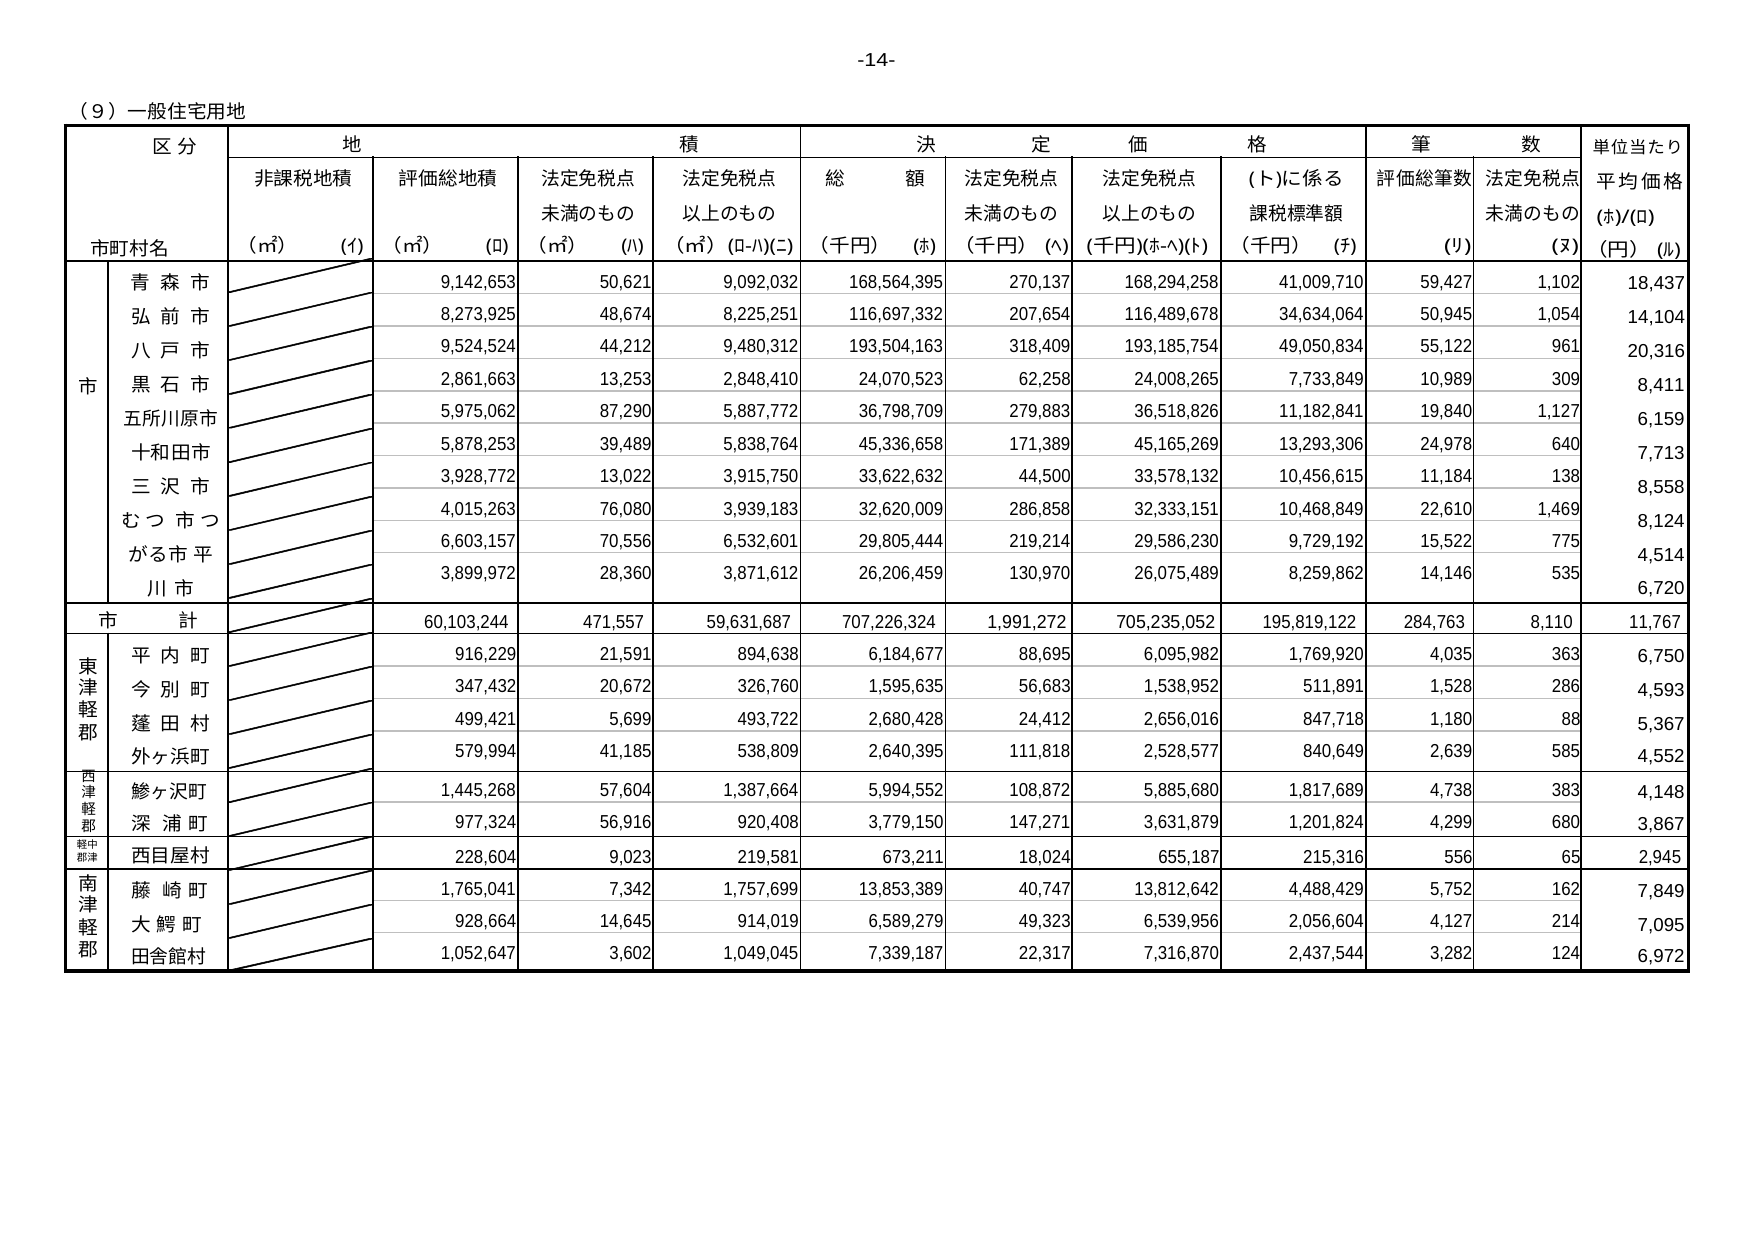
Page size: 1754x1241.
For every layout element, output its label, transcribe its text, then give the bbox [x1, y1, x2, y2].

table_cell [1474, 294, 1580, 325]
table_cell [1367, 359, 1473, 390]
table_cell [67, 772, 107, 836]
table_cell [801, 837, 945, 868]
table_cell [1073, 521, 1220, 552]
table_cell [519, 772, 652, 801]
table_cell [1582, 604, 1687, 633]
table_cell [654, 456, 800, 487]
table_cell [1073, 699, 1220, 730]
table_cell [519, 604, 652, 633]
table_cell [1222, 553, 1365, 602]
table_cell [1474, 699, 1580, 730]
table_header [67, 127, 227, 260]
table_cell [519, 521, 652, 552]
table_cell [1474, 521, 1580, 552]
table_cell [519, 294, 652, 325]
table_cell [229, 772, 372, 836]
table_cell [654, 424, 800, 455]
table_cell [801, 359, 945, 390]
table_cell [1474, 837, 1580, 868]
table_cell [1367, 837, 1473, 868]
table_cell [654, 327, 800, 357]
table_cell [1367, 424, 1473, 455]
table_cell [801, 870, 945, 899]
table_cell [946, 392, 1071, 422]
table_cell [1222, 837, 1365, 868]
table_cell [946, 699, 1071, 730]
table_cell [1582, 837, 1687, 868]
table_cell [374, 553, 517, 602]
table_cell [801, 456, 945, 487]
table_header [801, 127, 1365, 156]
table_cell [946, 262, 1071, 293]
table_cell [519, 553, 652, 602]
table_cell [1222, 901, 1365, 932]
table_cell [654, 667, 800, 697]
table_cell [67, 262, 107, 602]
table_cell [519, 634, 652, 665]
text （９）一般住宅用地 [69, 98, 1731, 123]
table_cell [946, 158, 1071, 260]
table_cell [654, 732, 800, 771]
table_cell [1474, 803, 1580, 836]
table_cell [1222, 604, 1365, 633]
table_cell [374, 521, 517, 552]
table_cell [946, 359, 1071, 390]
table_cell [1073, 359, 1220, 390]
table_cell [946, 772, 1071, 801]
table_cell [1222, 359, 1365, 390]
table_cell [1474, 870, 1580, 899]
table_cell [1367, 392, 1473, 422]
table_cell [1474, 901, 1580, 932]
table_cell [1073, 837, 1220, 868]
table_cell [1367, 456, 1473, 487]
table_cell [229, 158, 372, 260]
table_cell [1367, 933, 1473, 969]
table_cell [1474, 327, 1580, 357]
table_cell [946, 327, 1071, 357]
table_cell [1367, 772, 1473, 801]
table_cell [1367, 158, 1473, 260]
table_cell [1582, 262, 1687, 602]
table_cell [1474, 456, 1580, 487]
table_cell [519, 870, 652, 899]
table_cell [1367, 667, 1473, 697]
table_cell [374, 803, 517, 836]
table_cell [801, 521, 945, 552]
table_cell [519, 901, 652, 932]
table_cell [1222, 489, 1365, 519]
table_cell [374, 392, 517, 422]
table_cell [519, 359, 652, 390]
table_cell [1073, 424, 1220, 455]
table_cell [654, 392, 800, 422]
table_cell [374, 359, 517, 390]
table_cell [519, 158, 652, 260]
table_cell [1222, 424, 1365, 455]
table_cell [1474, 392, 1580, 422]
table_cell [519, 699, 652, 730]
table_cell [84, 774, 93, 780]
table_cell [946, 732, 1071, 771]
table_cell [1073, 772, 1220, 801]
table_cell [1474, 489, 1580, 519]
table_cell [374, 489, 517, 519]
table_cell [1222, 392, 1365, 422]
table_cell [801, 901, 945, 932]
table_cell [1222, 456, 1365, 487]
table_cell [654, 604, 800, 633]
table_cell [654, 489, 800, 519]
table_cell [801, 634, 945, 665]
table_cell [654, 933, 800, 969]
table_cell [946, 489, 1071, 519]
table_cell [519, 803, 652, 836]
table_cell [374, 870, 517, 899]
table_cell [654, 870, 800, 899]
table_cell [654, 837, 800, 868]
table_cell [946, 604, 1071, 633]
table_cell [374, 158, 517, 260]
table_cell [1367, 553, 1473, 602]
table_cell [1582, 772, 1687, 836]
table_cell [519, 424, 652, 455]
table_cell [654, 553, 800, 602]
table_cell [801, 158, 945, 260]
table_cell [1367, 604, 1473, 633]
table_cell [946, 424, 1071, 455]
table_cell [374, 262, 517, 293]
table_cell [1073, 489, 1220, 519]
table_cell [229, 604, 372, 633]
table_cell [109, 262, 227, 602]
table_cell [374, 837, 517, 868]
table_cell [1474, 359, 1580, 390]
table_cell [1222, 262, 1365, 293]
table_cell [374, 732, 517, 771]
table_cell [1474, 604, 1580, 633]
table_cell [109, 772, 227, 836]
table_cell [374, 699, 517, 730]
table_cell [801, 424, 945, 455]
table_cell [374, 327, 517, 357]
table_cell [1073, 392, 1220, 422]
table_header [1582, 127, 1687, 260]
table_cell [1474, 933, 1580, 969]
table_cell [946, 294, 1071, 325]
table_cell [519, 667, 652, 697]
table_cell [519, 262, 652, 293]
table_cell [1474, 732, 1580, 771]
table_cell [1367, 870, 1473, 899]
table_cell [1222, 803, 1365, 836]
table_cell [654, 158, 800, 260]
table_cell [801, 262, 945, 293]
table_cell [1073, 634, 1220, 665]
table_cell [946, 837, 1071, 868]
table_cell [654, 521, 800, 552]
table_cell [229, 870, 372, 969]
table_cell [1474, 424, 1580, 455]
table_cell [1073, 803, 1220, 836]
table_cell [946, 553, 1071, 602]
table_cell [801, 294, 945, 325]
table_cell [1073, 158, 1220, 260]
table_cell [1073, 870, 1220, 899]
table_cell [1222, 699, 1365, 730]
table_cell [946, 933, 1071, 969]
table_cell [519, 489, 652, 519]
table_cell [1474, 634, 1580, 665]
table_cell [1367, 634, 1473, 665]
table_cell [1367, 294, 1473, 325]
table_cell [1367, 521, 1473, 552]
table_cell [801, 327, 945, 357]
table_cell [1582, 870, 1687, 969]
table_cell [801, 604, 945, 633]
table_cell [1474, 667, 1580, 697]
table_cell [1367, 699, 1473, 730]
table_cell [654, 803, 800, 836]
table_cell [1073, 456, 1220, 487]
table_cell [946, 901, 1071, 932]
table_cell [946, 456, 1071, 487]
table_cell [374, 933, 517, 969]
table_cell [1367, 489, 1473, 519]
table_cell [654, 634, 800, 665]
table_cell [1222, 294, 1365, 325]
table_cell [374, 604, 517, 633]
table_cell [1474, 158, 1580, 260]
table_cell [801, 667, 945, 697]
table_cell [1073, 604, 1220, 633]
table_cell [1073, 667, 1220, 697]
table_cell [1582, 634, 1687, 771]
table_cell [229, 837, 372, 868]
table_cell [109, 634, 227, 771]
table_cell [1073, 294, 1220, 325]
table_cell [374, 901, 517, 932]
text -14- [362, 49, 1390, 70]
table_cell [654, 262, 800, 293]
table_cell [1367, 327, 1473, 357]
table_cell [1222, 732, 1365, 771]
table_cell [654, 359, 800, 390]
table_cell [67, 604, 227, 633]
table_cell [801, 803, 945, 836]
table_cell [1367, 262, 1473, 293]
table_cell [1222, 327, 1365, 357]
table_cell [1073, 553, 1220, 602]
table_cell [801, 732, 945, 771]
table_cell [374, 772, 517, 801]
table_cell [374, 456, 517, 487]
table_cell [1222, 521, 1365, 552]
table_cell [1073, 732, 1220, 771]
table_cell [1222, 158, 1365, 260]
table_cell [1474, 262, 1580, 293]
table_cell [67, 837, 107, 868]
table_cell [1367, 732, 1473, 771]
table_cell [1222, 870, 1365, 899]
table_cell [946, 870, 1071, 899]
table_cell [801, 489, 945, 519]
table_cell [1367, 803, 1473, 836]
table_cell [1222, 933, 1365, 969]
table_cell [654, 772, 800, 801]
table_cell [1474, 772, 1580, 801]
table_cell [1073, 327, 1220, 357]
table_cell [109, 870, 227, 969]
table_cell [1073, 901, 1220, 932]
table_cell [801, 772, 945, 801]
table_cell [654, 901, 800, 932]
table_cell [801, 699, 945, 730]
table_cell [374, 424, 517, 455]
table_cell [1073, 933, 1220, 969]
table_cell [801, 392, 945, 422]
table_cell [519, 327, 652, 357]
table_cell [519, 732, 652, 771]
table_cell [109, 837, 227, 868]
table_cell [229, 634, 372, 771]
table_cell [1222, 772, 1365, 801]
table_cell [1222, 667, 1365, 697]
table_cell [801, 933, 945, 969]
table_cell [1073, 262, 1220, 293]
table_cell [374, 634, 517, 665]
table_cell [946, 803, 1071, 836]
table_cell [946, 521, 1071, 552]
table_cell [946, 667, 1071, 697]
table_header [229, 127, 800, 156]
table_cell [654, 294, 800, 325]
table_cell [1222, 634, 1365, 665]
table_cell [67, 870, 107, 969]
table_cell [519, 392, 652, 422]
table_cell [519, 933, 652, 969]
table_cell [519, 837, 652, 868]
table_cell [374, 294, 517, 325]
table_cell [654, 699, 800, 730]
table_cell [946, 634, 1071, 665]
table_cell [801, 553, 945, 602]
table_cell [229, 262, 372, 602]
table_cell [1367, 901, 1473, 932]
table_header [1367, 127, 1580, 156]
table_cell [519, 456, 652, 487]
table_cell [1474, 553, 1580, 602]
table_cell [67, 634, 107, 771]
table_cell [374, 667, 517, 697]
